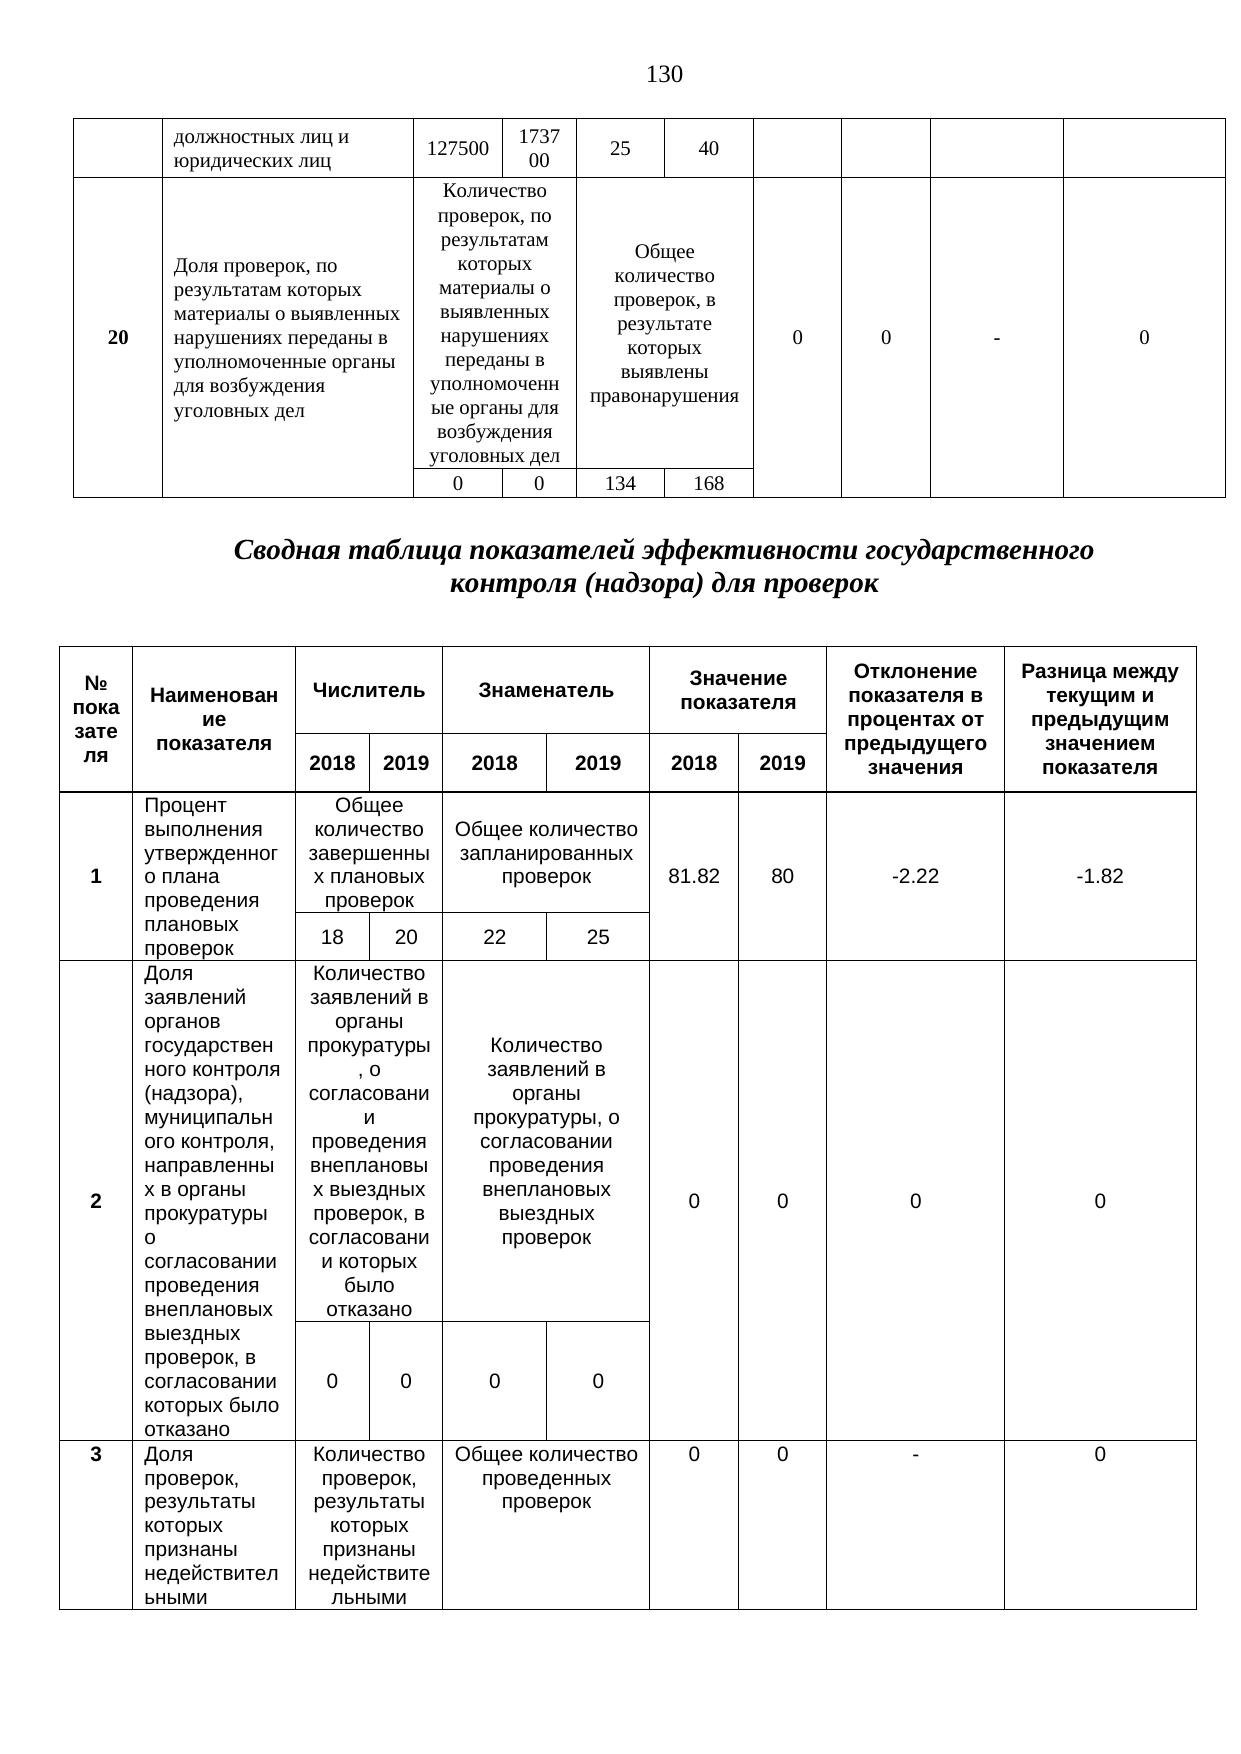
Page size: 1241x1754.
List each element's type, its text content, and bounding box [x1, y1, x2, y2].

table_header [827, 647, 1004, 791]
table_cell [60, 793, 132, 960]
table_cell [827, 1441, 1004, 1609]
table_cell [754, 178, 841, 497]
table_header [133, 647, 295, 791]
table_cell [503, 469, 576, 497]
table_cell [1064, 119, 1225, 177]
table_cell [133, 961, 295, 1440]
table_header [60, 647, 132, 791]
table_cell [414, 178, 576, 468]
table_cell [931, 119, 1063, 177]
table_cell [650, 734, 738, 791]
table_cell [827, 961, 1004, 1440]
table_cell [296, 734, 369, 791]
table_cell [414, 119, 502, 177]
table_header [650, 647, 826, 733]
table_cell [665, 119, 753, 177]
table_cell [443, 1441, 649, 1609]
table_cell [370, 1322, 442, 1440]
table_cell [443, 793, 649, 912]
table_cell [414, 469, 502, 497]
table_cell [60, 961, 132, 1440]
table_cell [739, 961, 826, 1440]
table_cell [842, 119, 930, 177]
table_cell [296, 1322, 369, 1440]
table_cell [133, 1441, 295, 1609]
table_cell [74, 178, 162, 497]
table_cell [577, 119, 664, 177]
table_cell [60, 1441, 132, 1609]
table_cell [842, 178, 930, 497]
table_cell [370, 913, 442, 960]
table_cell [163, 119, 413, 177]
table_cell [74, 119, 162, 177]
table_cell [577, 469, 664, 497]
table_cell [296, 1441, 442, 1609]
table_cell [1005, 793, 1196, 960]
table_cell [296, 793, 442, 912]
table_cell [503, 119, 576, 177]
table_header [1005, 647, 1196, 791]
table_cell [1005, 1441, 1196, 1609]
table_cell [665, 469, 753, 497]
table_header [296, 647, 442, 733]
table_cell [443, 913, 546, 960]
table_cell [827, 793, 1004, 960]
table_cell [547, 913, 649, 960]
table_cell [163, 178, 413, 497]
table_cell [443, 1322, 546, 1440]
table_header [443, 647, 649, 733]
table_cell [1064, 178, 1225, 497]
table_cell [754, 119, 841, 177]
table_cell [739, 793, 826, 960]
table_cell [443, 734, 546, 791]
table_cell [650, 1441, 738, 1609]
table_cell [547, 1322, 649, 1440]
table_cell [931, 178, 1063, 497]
text Сводная таблица показателей эффективности государственного контроля (надзора) для проверок [177, 532, 1152, 599]
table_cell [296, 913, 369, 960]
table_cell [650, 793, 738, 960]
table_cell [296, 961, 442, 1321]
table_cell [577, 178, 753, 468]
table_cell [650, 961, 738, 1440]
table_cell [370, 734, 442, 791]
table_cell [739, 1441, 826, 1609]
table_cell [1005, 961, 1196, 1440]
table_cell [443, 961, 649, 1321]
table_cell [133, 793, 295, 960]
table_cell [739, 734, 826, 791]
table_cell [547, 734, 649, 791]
